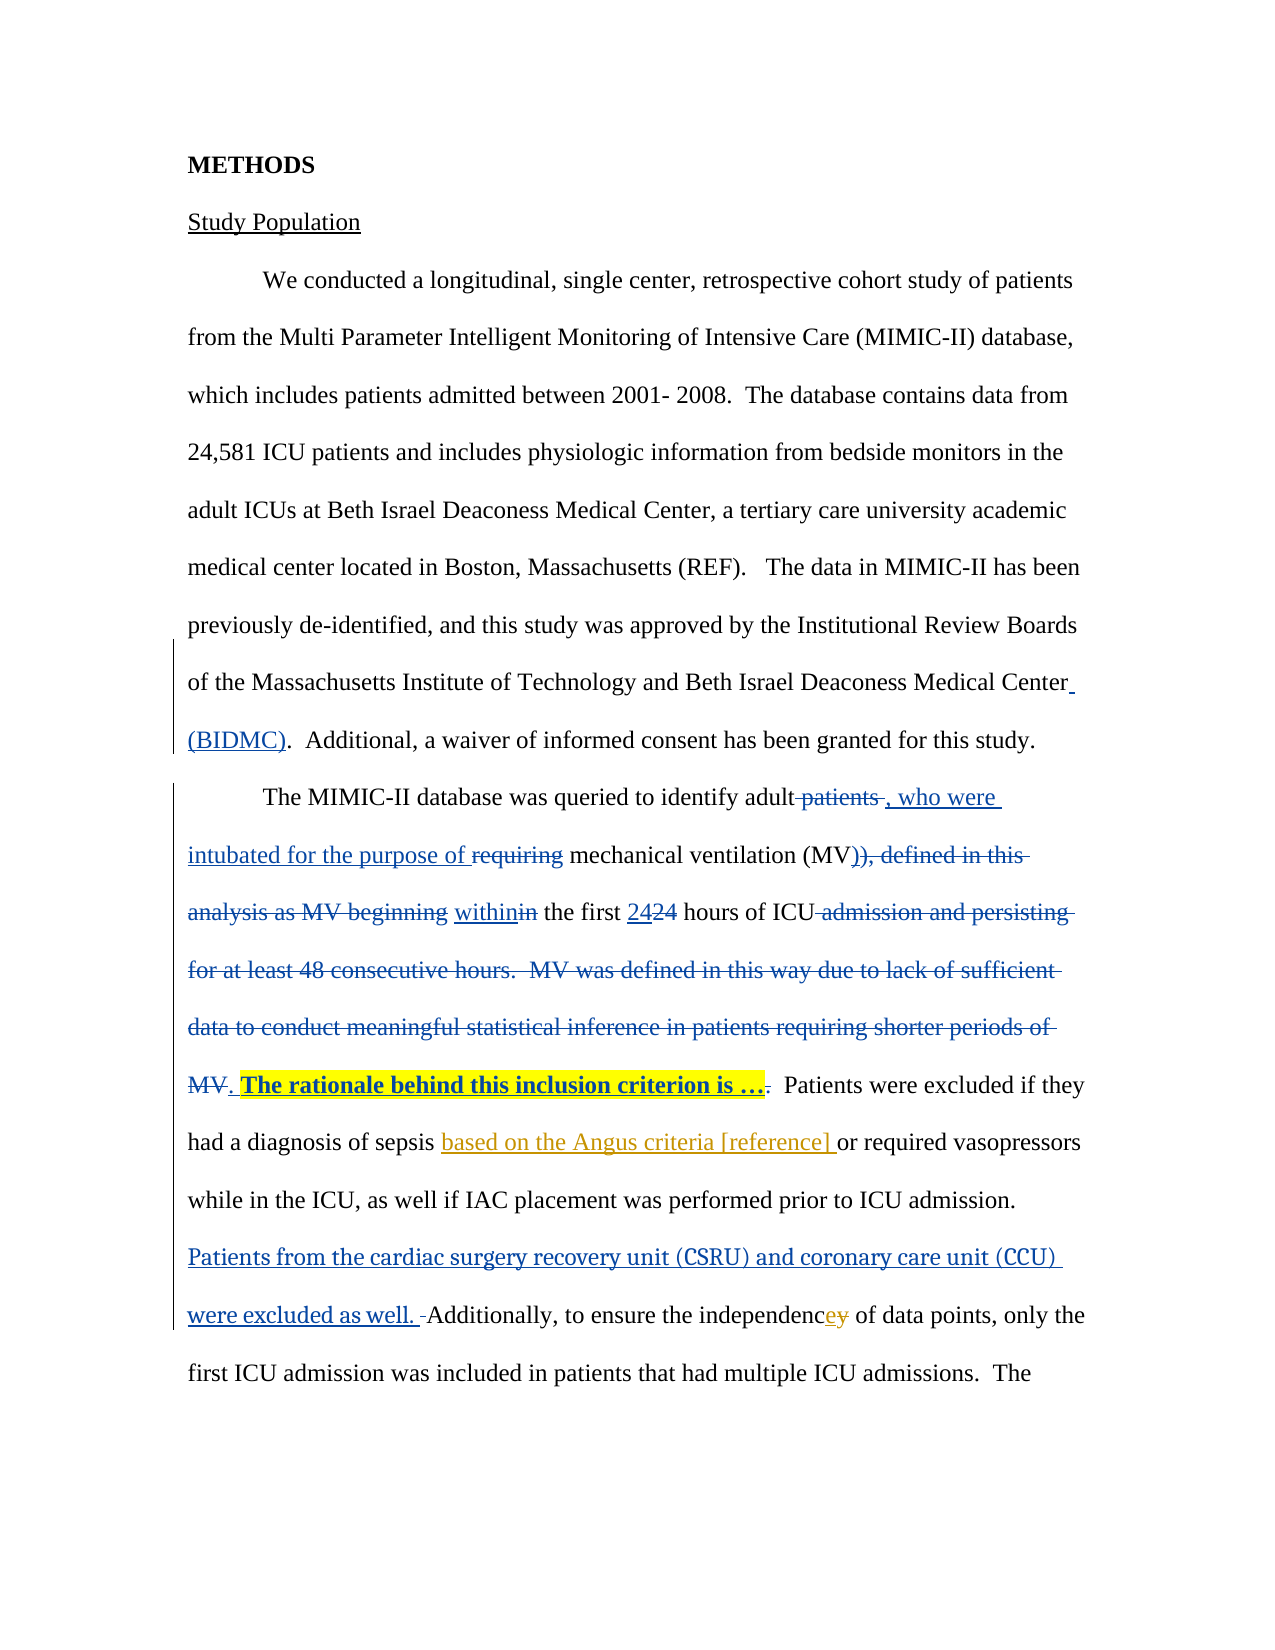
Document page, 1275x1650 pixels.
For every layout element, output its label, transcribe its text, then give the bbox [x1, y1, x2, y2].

text METHODS [187, 150, 1087, 179]
text We conducted a longitudinal, single center, retrospective cohort study of patients from the Multi Parameter Intelligent Monitoring of Intensive Care (MIMIC-II) database, which includes patients admitted between 2001- 2008. The database contains data from 24,581 ICU patients and includes physiologic information from bedside monitors in the adult ICUs at Beth Israel Deaconess Medical Center, a tertiary care university academic medical center located in Boston, Massachusetts (REF). The data in MIMIC-II has been previously de-identified, and this study was approved by the Institutional Review Boards of the Massachusetts Institute of Technology and Beth Israel Deaconess Medical Center. Additional, a waiver of informed consent has been granted for this study. [187, 265, 1087, 754]
text Study Population [187, 207, 1087, 236]
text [187, 782, 1087, 1387]
